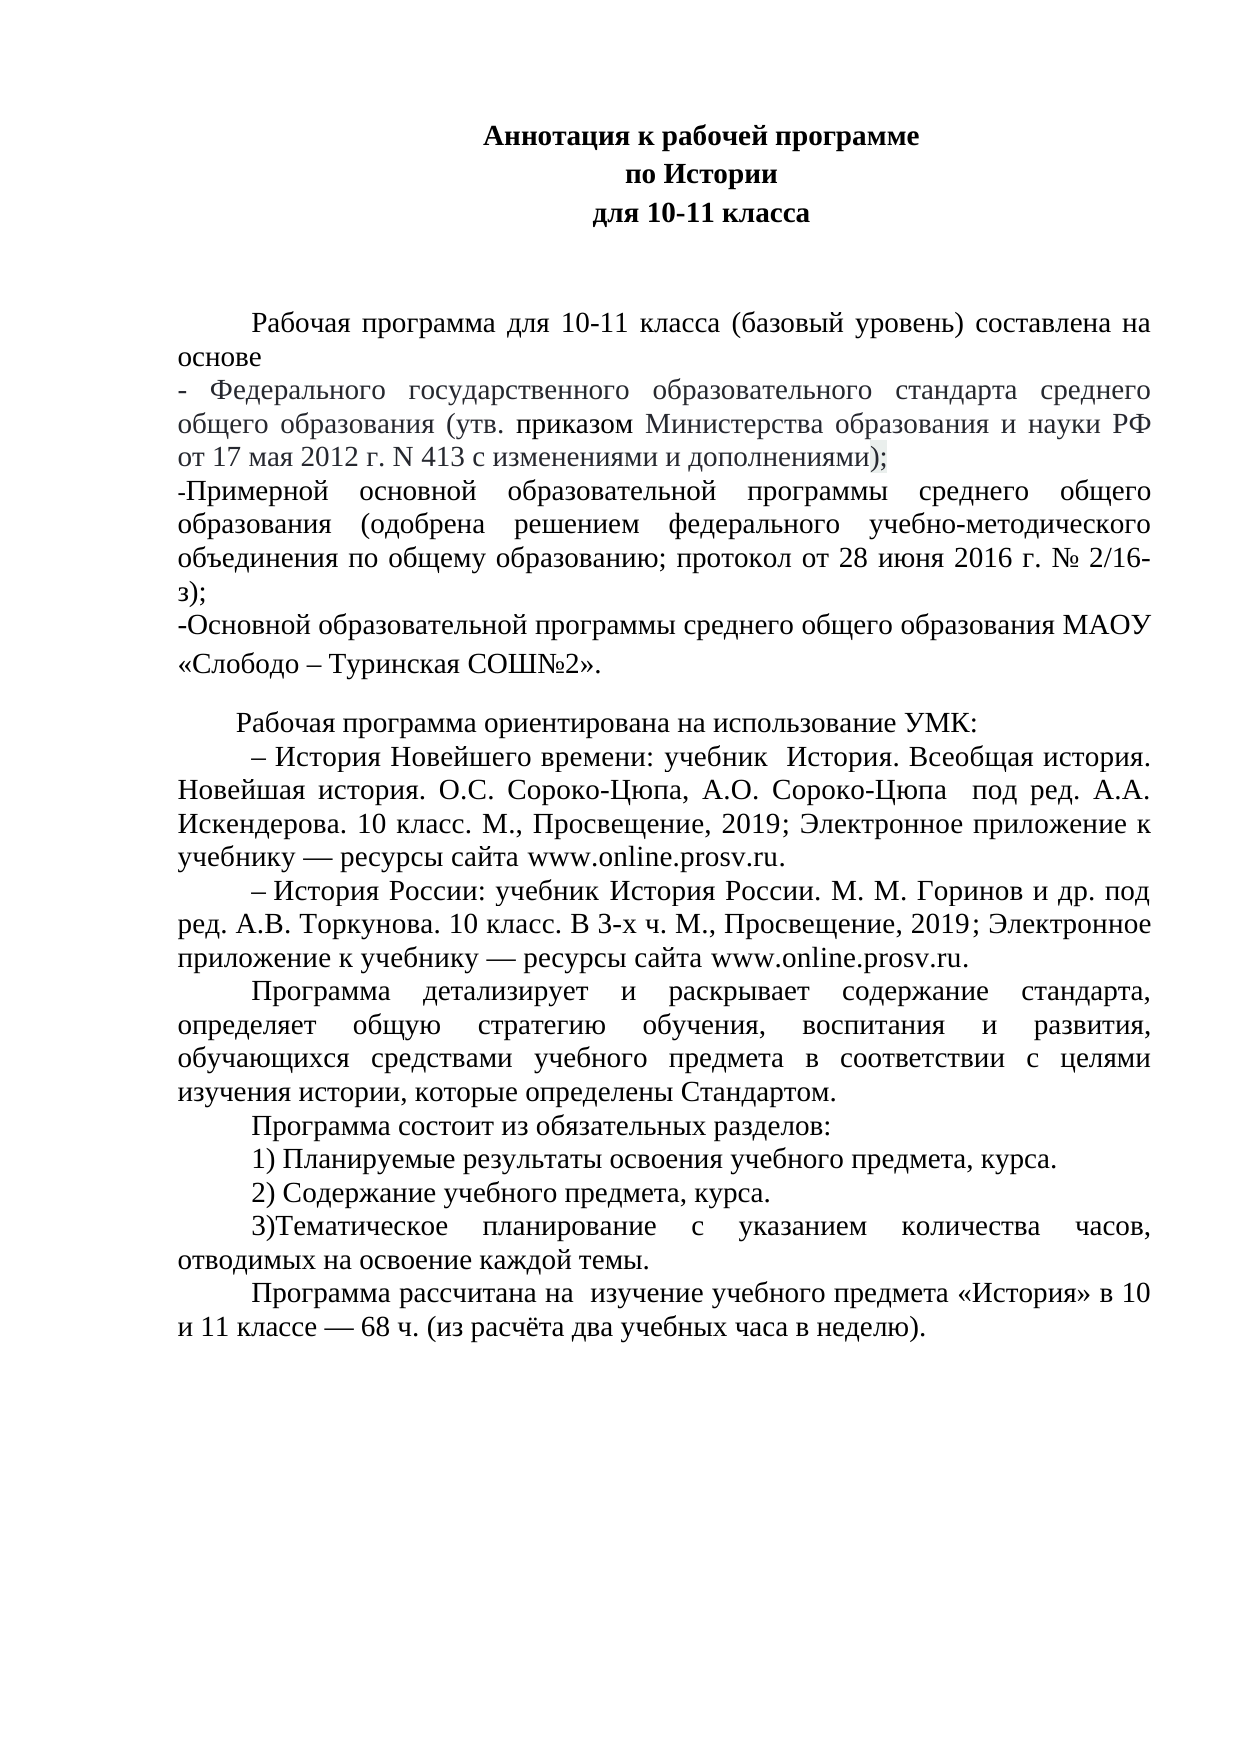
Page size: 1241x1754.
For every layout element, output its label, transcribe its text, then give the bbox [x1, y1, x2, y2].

text – История Новейшего времени: учебник История. Всеобщая история. Новейшая история. О.С. Сороко-Цюпа, А.О. Сороко-Цюпа под ред. А.А. Искендерова. 10 класс. М., Просвещение, 2019; Электронное приложение к учебнику — ресурсы сайта www.online.prosv.ru. [177, 806, 1152, 873]
text – История России: учебник История России. М. М. Горинов и др. под ред. А.В. Торкунова. 10 класс. В 3-х ч. М., Просвещение, 2019; Электронное приложение к учебнику — ресурсы сайта www.online.prosv.ru. [177, 873, 609, 906]
text Аннотация к рабочей программе [177, 118, 1152, 152]
text 1) Планируемые результаты освоения учебного предмета, курса. [177, 1141, 1152, 1175]
text – История Новейшего времени: учебник История. Всеобщая история. Новейшая история. О.С. Сороко-Цюпа, А.О. Сороко-Цюпа под ред. А.А. Искендерова. 10 класс. М., Просвещение, 2019; Электронное приложение к учебнику — ресурсы сайта www.online.prosv.ru. [177, 739, 777, 772]
text для 10-11 класса [177, 195, 1152, 229]
text Программа детализирует и раскрывает содержание стандарта, определяет общую стратегию обучения, воспитания и развития, обучающихся средствами учебного предмета в соответствии с целями изучения истории, которые определены Стандартом. [177, 973, 1152, 1108]
text – История России: учебник История России. М. М. Горинов и др. под ред. А.В. Торкунова. 10 класс. В 3-х ч. М., Просвещение, 2019; Электронное приложение к учебнику — ресурсы сайта www.online.prosv.ru. [177, 906, 1152, 973]
text по Истории [177, 157, 1152, 190]
text Программа рассчитана на изучение учебного предмета «История» в 10 и 11 классе — 68 ч. (из расчёта два учебных часа в неделю). [177, 1275, 1152, 1342]
text Программа состоит из обязательных разделов: [177, 1108, 1152, 1141]
text 2) Содержание учебного предмета, курса. [177, 1175, 1152, 1208]
subtitle - Федерального государственного образовательного стандарта среднего общего образования (утв. приказом Министерства образования и науки РФ от 17 мая 2012 г. N 413 с изменениями и дополнениями); [177, 372, 1152, 473]
text -Примерной основной образовательной программы среднего общего образования (одобрена решением федерального учебно-методического объединения по общему образованию; протокол от 28 июня 2016 г. № 2/16-з); [177, 473, 1152, 607]
text Рабочая программа для 10-11 класса (базовый уровень) составлена на основе [177, 305, 1152, 372]
text -Основной образовательной программы среднего общего образования МАОУ «Слободо – Туринская СОШ№2». [177, 607, 1152, 679]
text Рабочая программа ориентирована на использование УМК: [177, 705, 1152, 739]
text 3)Тематическое планирование с указанием количества часов, отводимых на освоение каждой темы. [177, 1208, 1152, 1275]
